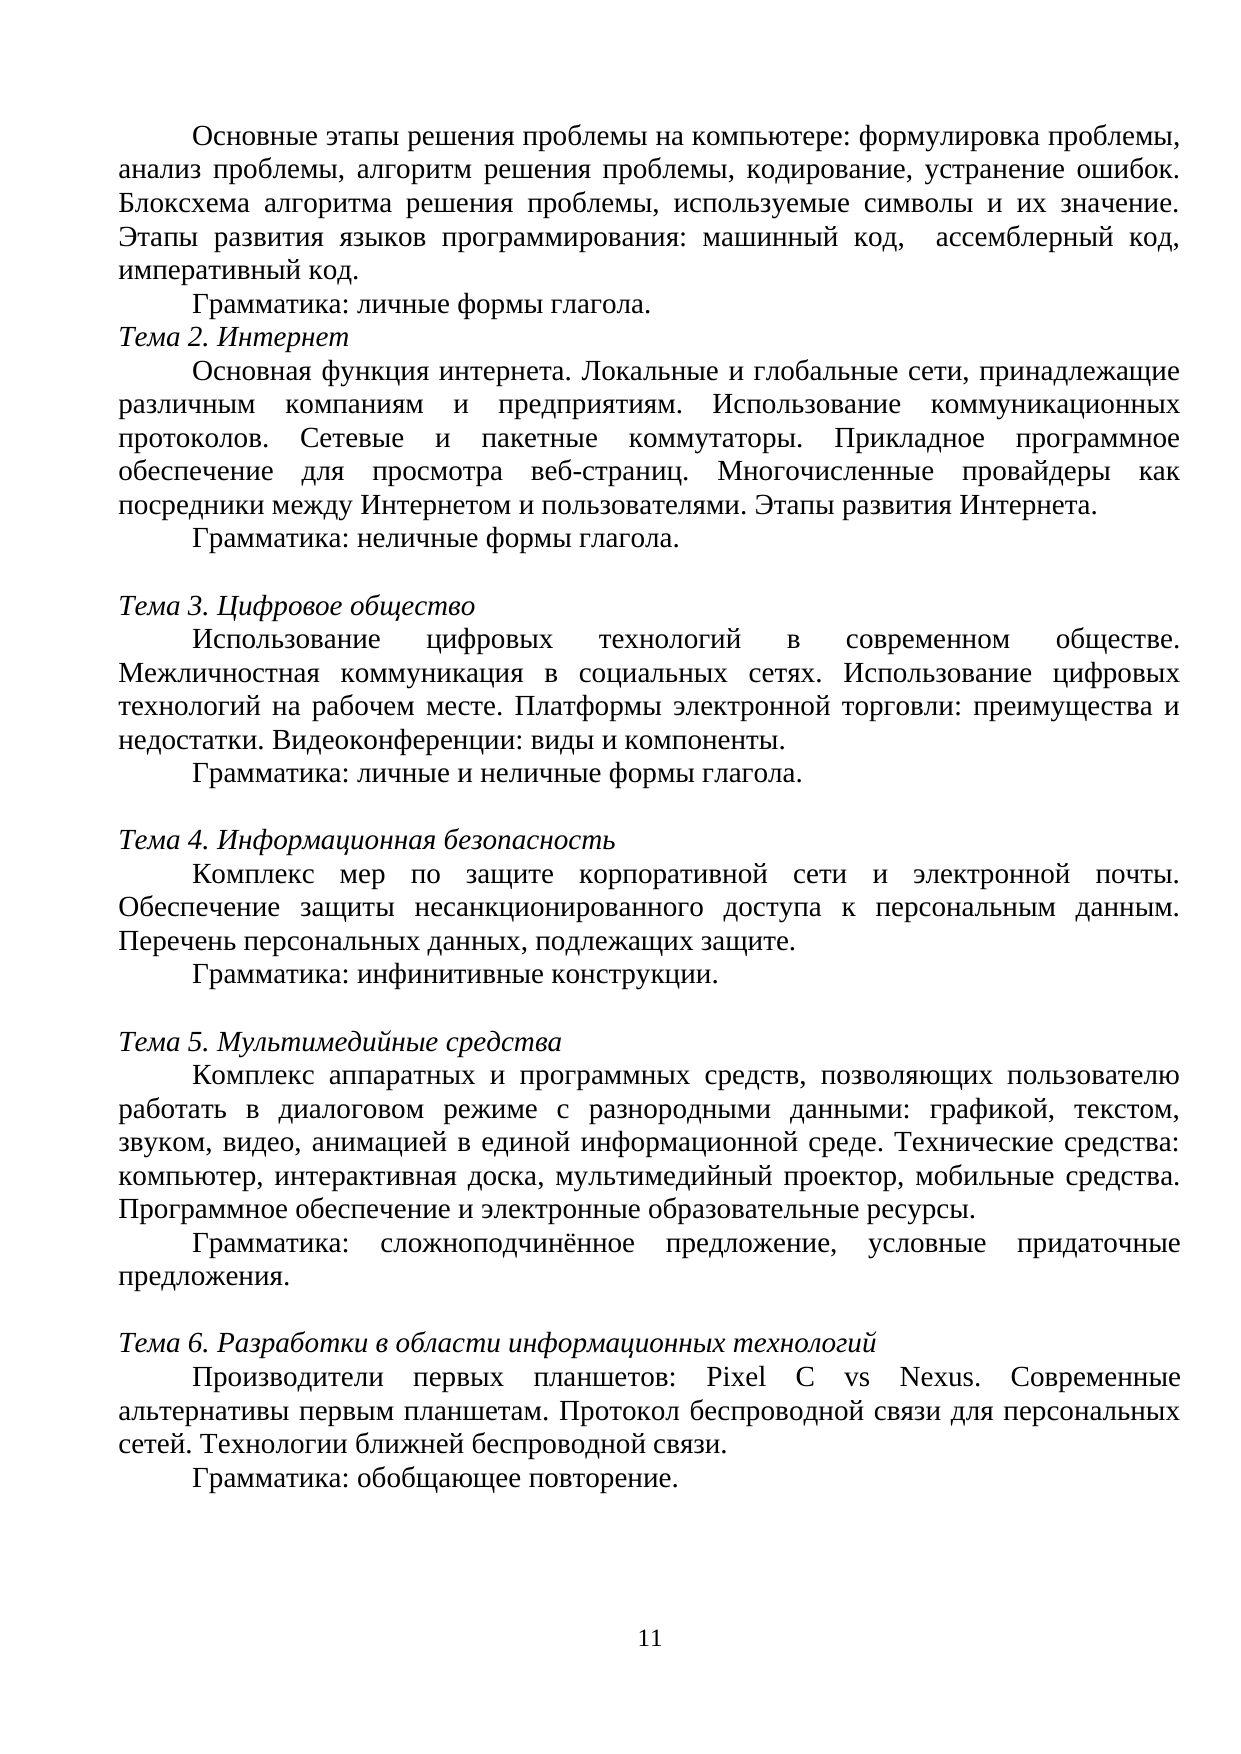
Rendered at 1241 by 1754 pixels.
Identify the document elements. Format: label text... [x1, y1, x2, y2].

text Тема 5. Мультимедийные средства [118, 1024, 1181, 1057]
text Основная функция интернета. Локальные и глобальные сети, принадлежащие различным компаниям и предприятиям. Использование коммуникационных протоколов. Сетевые и пакетные коммутаторы. Прикладное программное обеспечение для просмотра веб-страниц. Многочисленные провайдеры как посредники между Интернетом и пользователями. Этапы развития Интернета. [118, 353, 1181, 521]
text Грамматика: сложноподчинённое предложение, условные придаточные предложения. [118, 1225, 1181, 1292]
text Грамматика: личные формы глагола. [118, 286, 1181, 319]
text Тема 4. Информационная безопасность [118, 822, 1181, 856]
text Основные этапы решения проблемы на компьютере: формулировка проблемы, анализ проблемы, алгоритм решения проблемы, кодирование, устранение ошибок. Блоксхема алгоритма решения проблемы, используемые символы и их значение. Этапы развития языков программирования: машинный код, ассемблерный код, императивный код. [118, 118, 1181, 286]
text Комплекс аппаратных и программных средств, позволяющих пользователю работать в диалоговом режиме с разнородными данными: графикой, текстом, звуком, видео, анимацией в единой информационной среде. Технические средства: компьютер, интерактивная доска, мультимедийный проектор, мобильные средства. Программное обеспечение и электронные образовательные ресурсы. [118, 1057, 1181, 1225]
text Тема 6. Разработки в области информационных технологий [118, 1326, 1181, 1359]
text Использование цифровых технологий в современном обществе. Межличностная коммуникация в социальных сетях. Использование цифровых технологий на рабочем месте. Платформы электронной торговли: преимущества и недостатки. Видеоконференции: виды и компоненты. [118, 621, 1181, 755]
text Комплекс мер по защите корпоративной сети и электронной почты. Обеспечение защиты несанкционированного доступа к персональным данным. Перечень персональных данных, подлежащих защите. [118, 856, 1181, 957]
text Производители первых планшетов: Pixel C vs Nexus. Современные альтернативы первым планшетам. Протокол беспроводной связи для персональных сетей. Технологии ближней беспроводной связи. [118, 1359, 1181, 1460]
text Грамматика: неличные формы глагола. [118, 521, 1181, 554]
text Грамматика: личные и неличные формы глагола. [118, 755, 1181, 789]
text Тема 2. Интернет [118, 319, 1181, 353]
text Грамматика: обобщающее повторение. [118, 1460, 1181, 1493]
text Тема 3. Цифровое общество [118, 588, 1181, 621]
text Грамматика: инфинитивные конструкции. [118, 957, 1181, 990]
